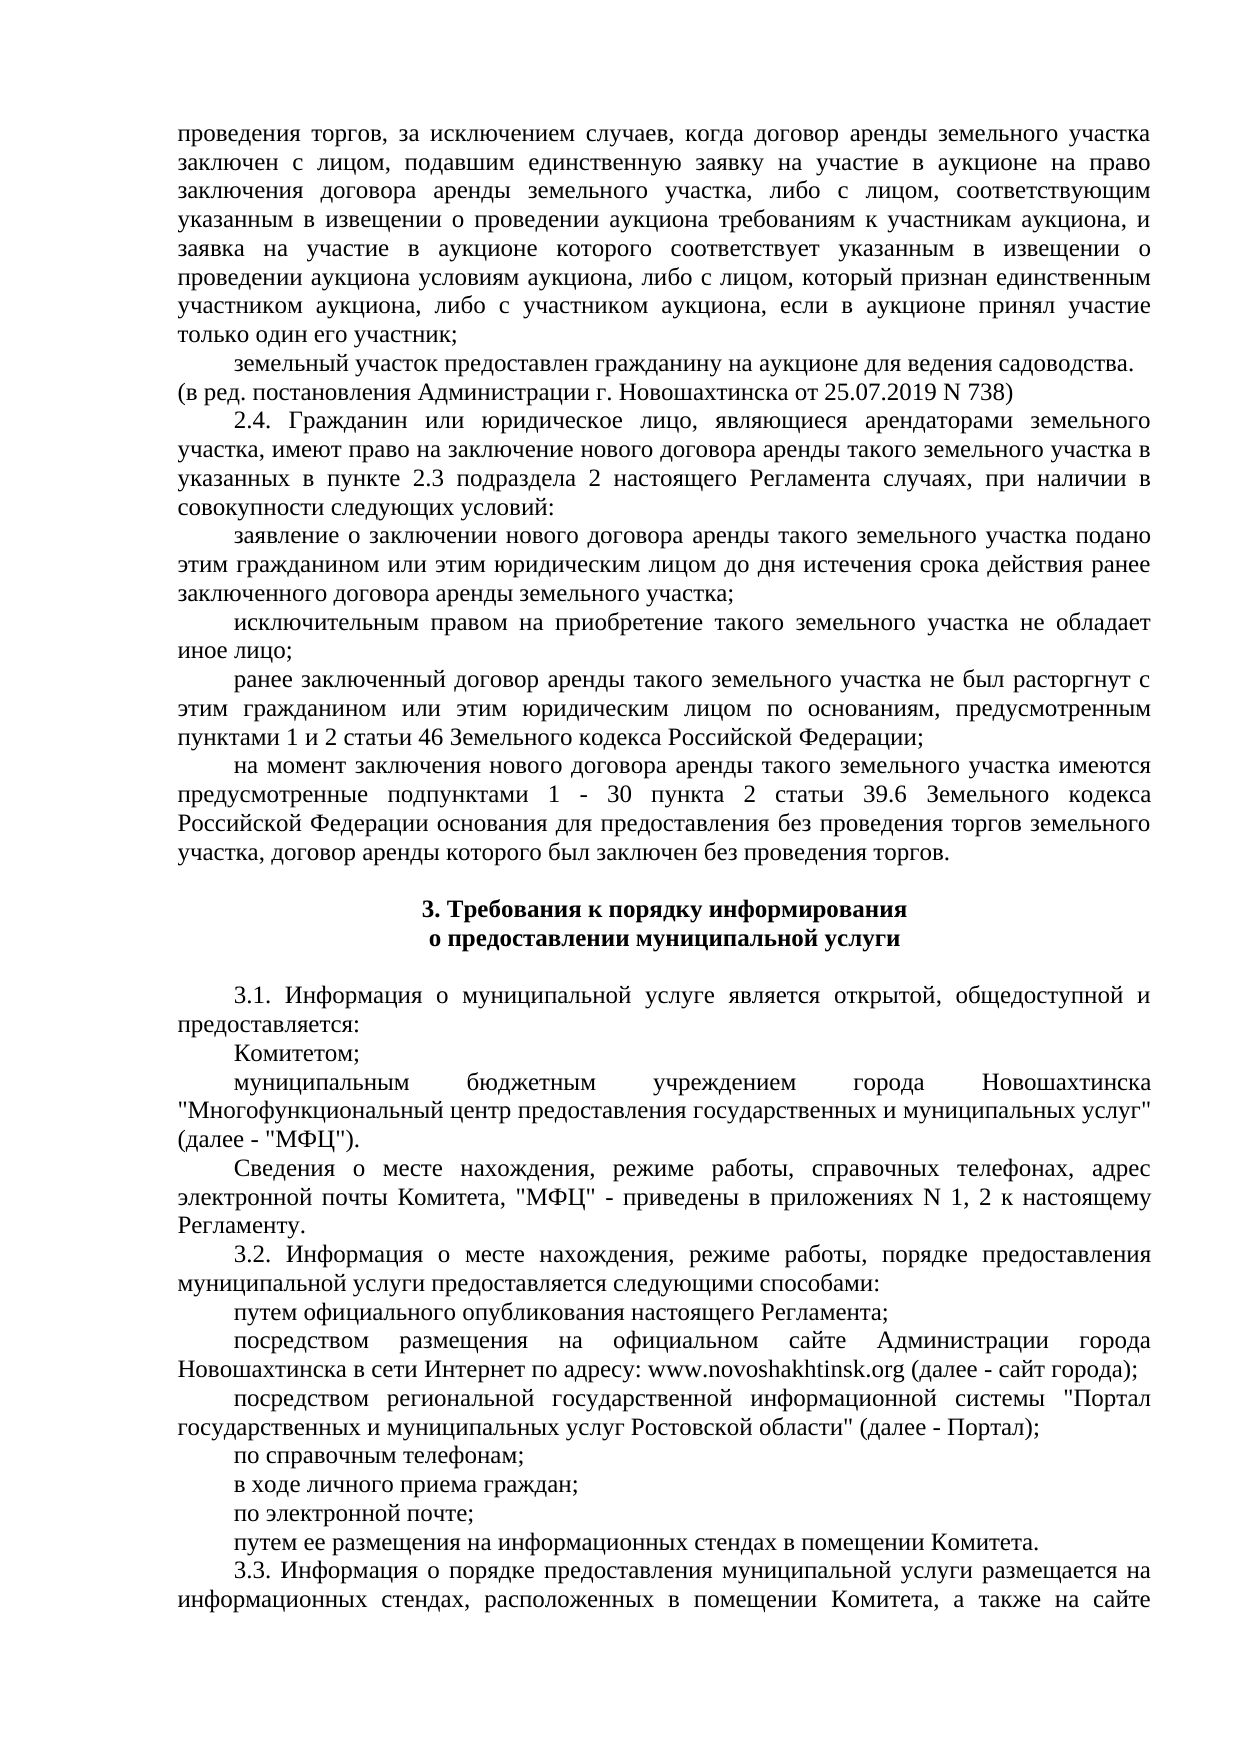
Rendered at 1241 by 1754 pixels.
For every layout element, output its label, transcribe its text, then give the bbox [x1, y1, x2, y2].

text исключительным правом на приобретение такого земельного участка не обладает иное лицо; [177, 607, 1152, 664]
text заявление о заключении нового договора аренды такого земельного участка подано этим гражданином или этим юридическим лицом до дня истечения срока действия ранее заключенного договора аренды земельного участка; [177, 521, 1152, 607]
text по справочным телефонам; [177, 1441, 1152, 1469]
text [177, 118, 1152, 348]
text посредством региональной государственной информационной системы "Портал государственных и муниципальных услуг Ростовской области" (далее - Портал); [177, 1383, 1152, 1441]
text Комитетом; [177, 1038, 1152, 1067]
text путем ее размещения на информационных стендах в помещении Комитета. [177, 1527, 1152, 1556]
text по электронной почте; [177, 1498, 1152, 1527]
text муниципальным бюджетным учреждением города Новошахтинска "Многофункциональный центр предоставления государственных и муниципальных услуг" (далее - "МФЦ"). [177, 1067, 1152, 1153]
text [177, 1556, 1152, 1613]
text в ходе личного приема граждан; [177, 1469, 1152, 1498]
title 3. Требования к порядку информирования [177, 894, 1152, 923]
text ранее заключенный договор аренды такого земельного участка не был расторгнут с этим гражданином или этим юридическим лицом по основаниям, предусмотренным пунктами 1 и 2 статьи 46 Земельного кодекса Российской Федерации; [177, 664, 1152, 751]
text 3.1. Информация о муниципальной услуге является открытой, общедоступной и предоставляется: [177, 981, 1152, 1038]
text 3.2. Информация о месте нахождения, режиме работы, порядке предоставления муниципальной услуги предоставляется следующими способами: [177, 1239, 1152, 1297]
text путем официального опубликования настоящего Регламента; [177, 1297, 1152, 1326]
text 2.4. Гражданин или юридическое лицо, являющиеся арендаторами земельного участка, имеют право на заключение нового договора аренды такого земельного участка в указанных в пункте 2.3 подраздела 2 настоящего Регламента случаях, при наличии в совокупности следующих условий: [177, 406, 1152, 521]
text на момент заключения нового договора аренды такого земельного участка имеются предусмотренные подпунктами 1 - 30 пункта 2 статьи 39.6 Земельного кодекса Российской Федерации основания для предоставления без проведения торгов земельного участка, договор аренды которого был заключен без проведения торгов. [177, 751, 1152, 866]
text посредством размещения на официальном сайте Администрации города Новошахтинска в сети Интернет по адресу: www.novoshakhtinsk.org (далее - сайт города); [177, 1326, 1152, 1383]
text (в ред. постановления Администрации г. Новошахтинска от 25.07.2019 N 738) [177, 377, 1152, 406]
text земельный участок предоставлен гражданину на аукционе для ведения садоводства. [177, 348, 1152, 377]
text Сведения о месте нахождения, режиме работы, справочных телефонах, адрес электронной почты Комитета, "МФЦ" - приведены в приложениях N 1, 2 к настоящему Регламенту. [177, 1153, 1152, 1239]
title о предоставлении муниципальной услуги [177, 923, 1152, 952]
